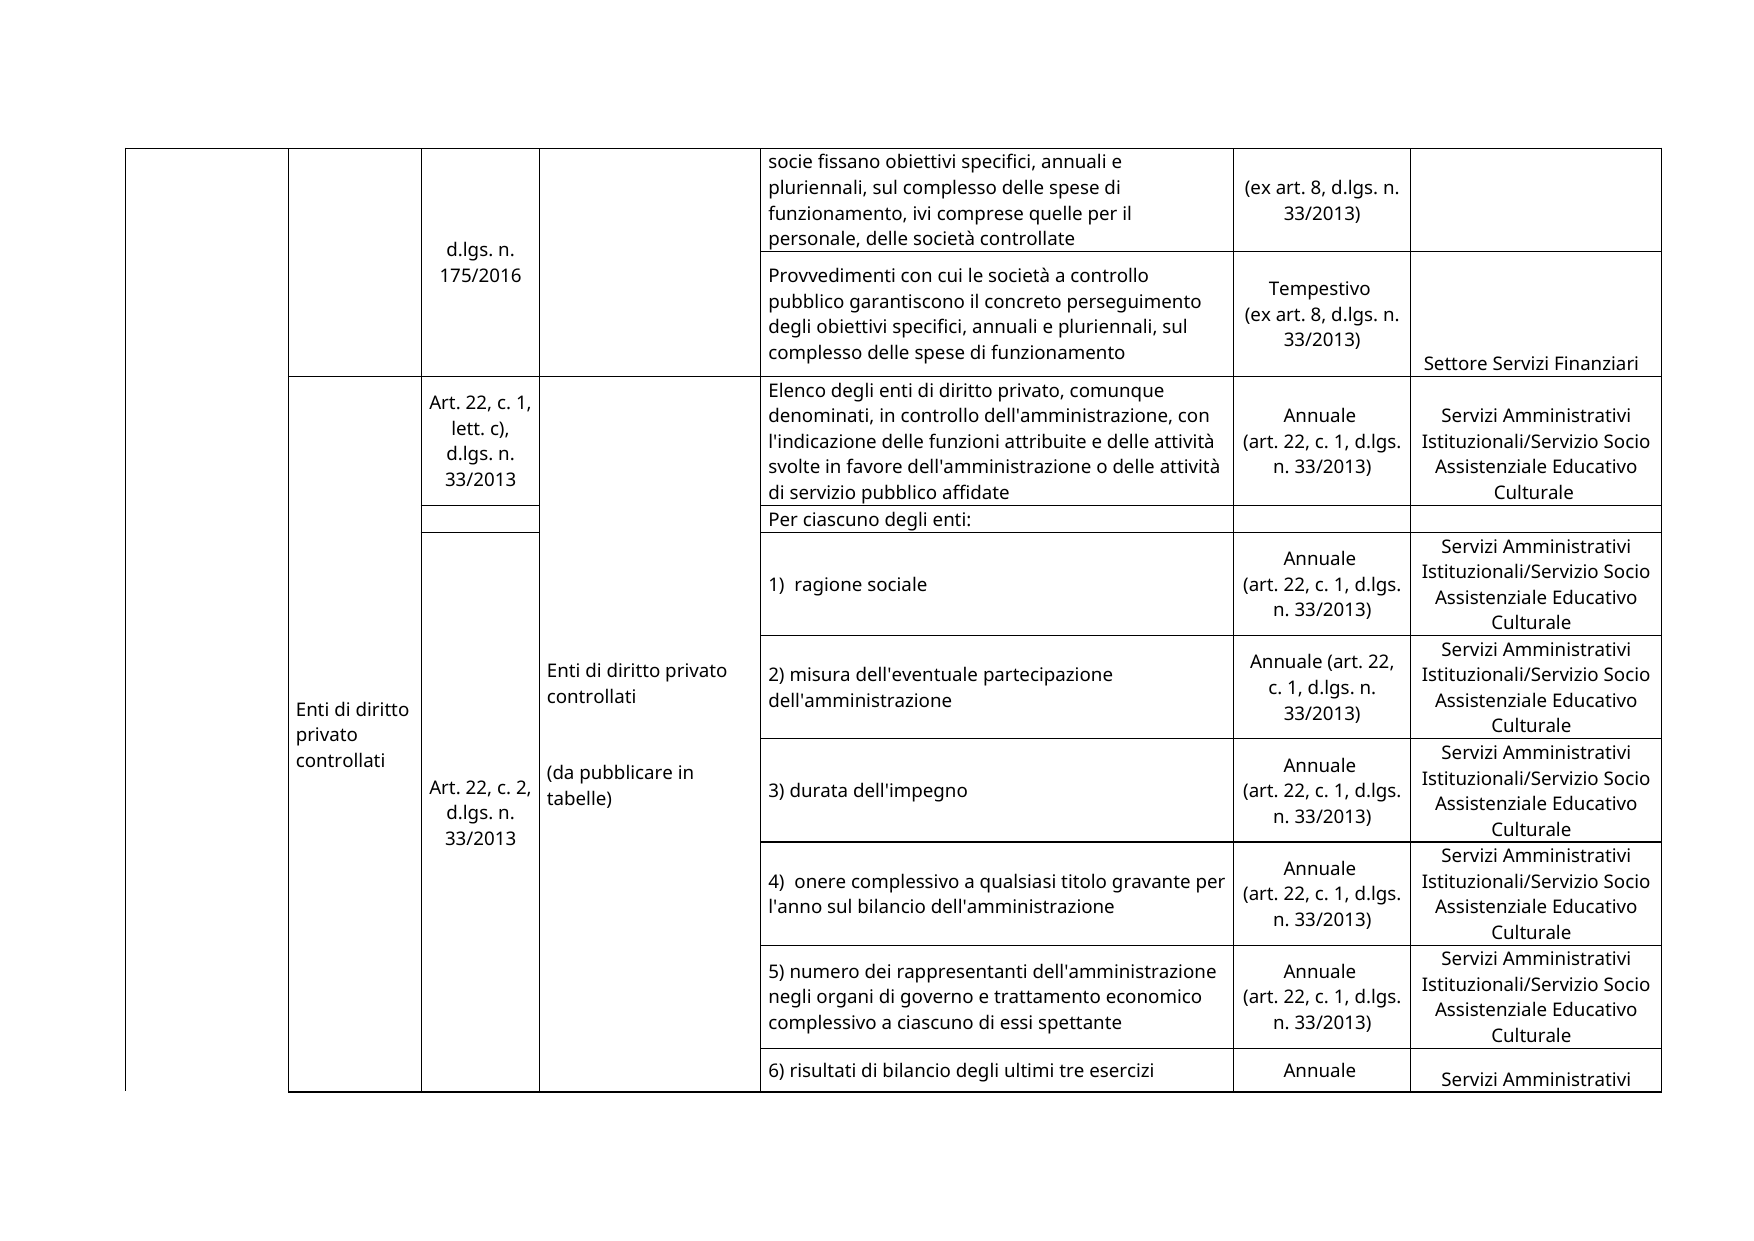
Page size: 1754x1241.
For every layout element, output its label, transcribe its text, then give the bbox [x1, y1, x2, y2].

table_cell Art. 22, c. 2, d.lgs. n. 33/2013 [422, 533, 539, 1091]
table_cell [422, 506, 539, 532]
table_cell Servizi Amministrativi Istituzionali/Servizio Socio Assistenziale Educativo Culturale [1411, 739, 1661, 841]
table_cell Enti di diritto privato controllati (da pubblicare in tabelle) [540, 377, 760, 1091]
table_cell 4) onere complessivo a qualsiasi titolo gravante per l'anno sul bilancio dell'amministrazione [761, 843, 1233, 944]
table_cell 2) misura dell'eventuale partecipazione dell'amministrazione [761, 636, 1233, 738]
table_cell Servizi Amministrativi Istituzionali/Servizio Socio Assistenziale Educativo Culturale [1411, 636, 1661, 738]
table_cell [1411, 1049, 1661, 1091]
table_cell Annuale (art. 22, c. 1, d.lgs. n. 33/2013) [1234, 739, 1410, 841]
table_cell 1) ragione sociale [761, 533, 1233, 635]
table_cell Elenco degli enti di diritto privato, comunque denominati, in controllo dell'amministrazione, con l'indicazione delle funzioni attribuite e delle attività svolte in favore dell'amministrazione o delle attività di servizio pubblico affidate [761, 377, 1233, 504]
table_cell Annuale (art. 22, c. 1, d.lgs. n. 33/2013) [1234, 843, 1410, 944]
table_cell Annuale (art. 22, c. 1, d.lgs. n. 33/2013) [1234, 533, 1410, 635]
table_cell [1411, 506, 1661, 532]
table_cell Settore Servizi Finanziari [1411, 252, 1661, 376]
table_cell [761, 1049, 1233, 1091]
table_cell Servizi Amministrativi Istituzionali/Servizio Socio Assistenziale Educativo Culturale [1411, 946, 1661, 1048]
table_cell Provvedimenti con cui le società a controllo pubblico garantiscono il concreto perseguimento degli obiettivi specifici, annuali e pluriennali, sul complesso delle spese di funzionamento [761, 252, 1233, 376]
table_cell 5) numero dei rappresentanti dell'amministrazione negli organi di governo e trattamento economico complessivo a ciascuno di essi spettante [761, 946, 1233, 1048]
table_cell Tempestivo (ex art. 8, d.lgs. n. 33/2013) [1234, 252, 1410, 376]
table_cell Per ciascuno degli enti: [761, 506, 1233, 532]
table_cell Art. 22, c. 1, lett. c), d.lgs. n. 33/2013 [422, 377, 539, 504]
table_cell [1234, 1049, 1410, 1091]
table_cell Annuale (art. 22, c. 1, d.lgs. n. 33/2013) [1234, 377, 1410, 504]
table_cell Annuale (art. 22, c. 1, d.lgs. n. 33/2013) [1234, 636, 1410, 738]
table_cell 3) durata dell'impegno [761, 739, 1233, 841]
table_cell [422, 149, 539, 376]
table_cell Servizi Amministrativi Istituzionali/Servizio Socio Assistenziale Educativo Culturale [1411, 843, 1661, 944]
table_cell [1234, 506, 1410, 532]
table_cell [1234, 149, 1410, 251]
table_cell Enti di diritto privato controllati [289, 377, 421, 1091]
table_cell Servizi Amministrativi Istituzionali/Servizio Socio Assistenziale Educativo Culturale [1411, 533, 1661, 635]
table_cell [761, 149, 1233, 251]
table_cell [1411, 149, 1661, 251]
table_cell Servizi Amministrativi Istituzionali/Servizio Socio Assistenziale Educativo Culturale [1411, 377, 1661, 504]
table_cell Annuale (art. 22, c. 1, d.lgs. n. 33/2013) [1234, 946, 1410, 1048]
